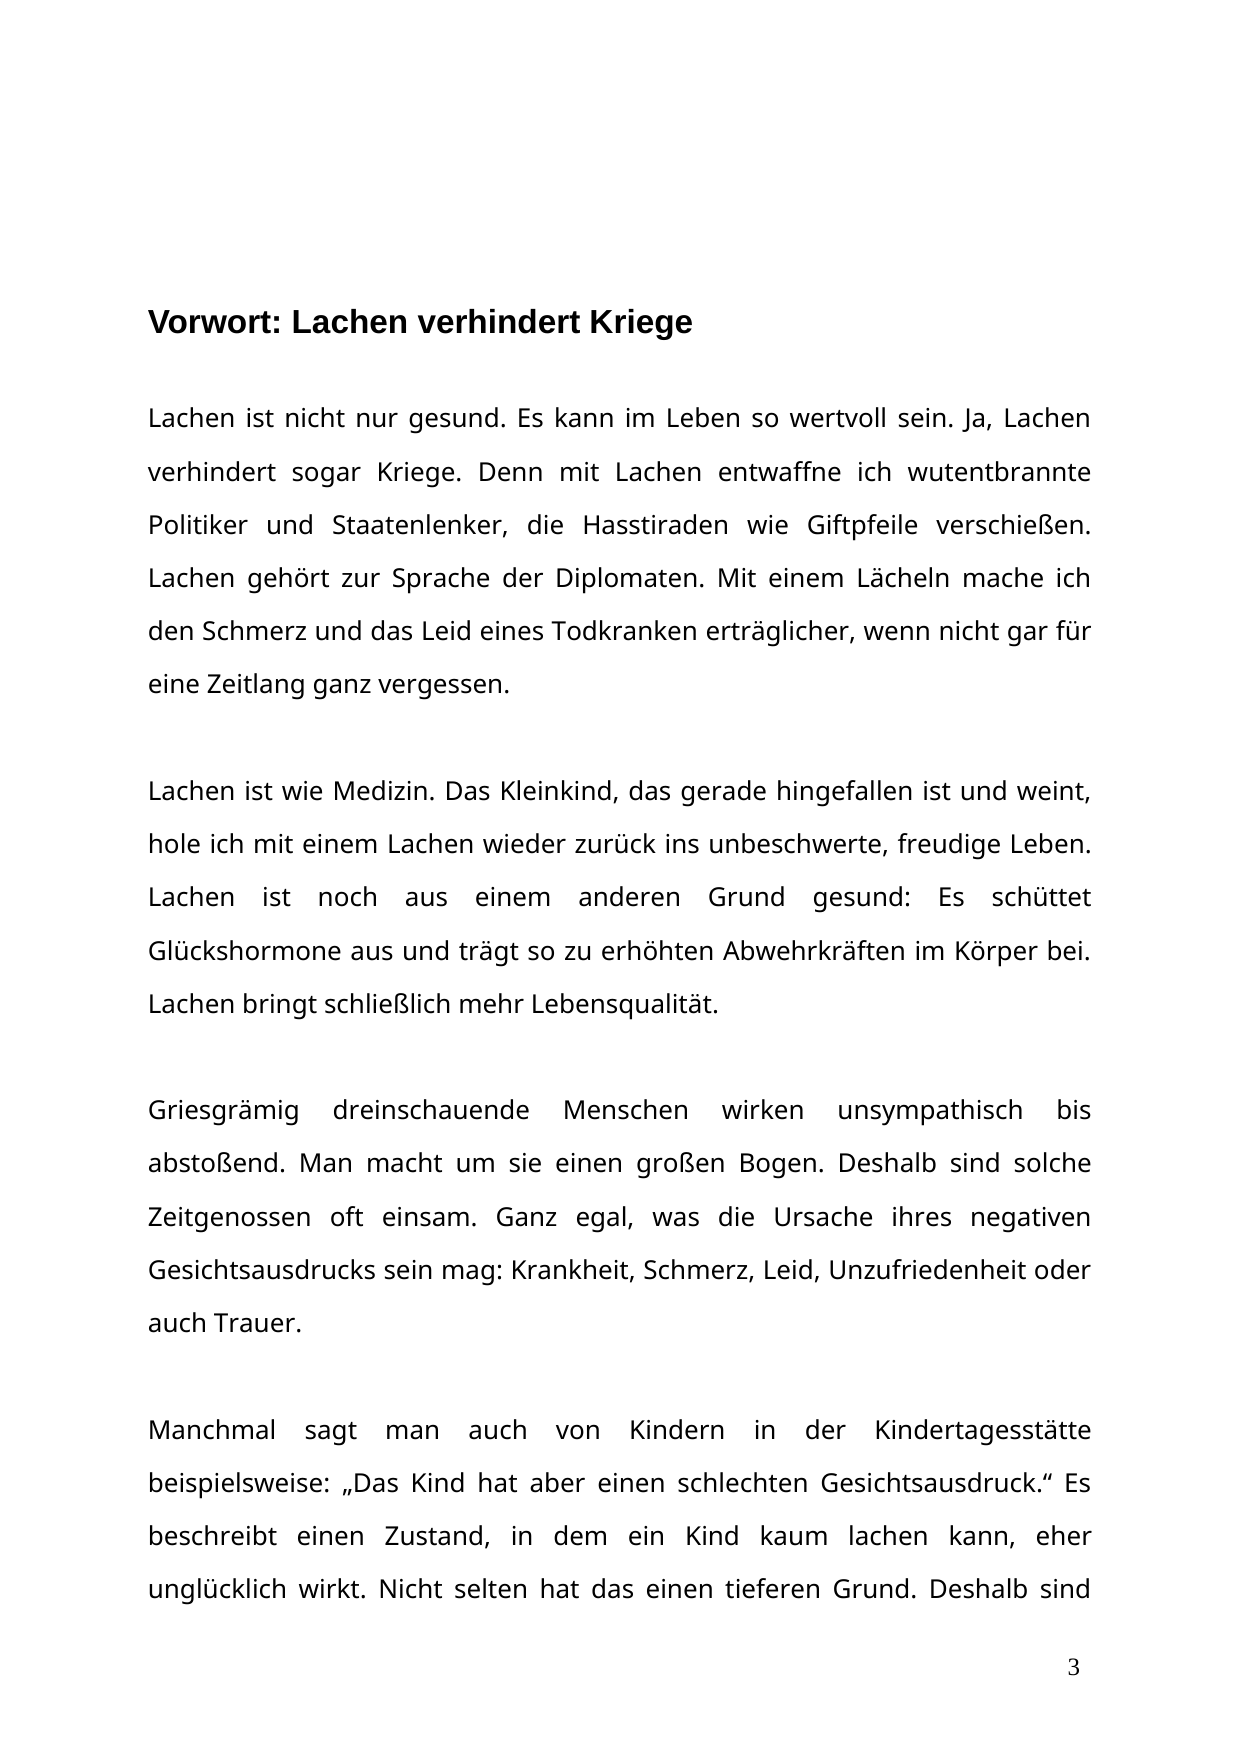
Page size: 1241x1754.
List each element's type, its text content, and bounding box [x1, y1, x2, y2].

text Lachen ist wie Medizin. Das Kleinkind, das gerade hingefallen ist und weint, hole ich mit einem Lachen wieder zurück ins unbeschwerte, freudige Leben. Lachen ist noch aus einem anderen Grund gesund: Es schüttet Glückshormone aus und trägt so zu erhöhten Abwehrkräften im Körper bei. Lachen bringt schließlich mehr Lebensqualität. [148, 772, 1093, 1021]
text Griesgrämig dreinschauende Menschen wirken unsympathisch bis abstoßend. Man macht um sie einen großen Bogen. Deshalb sind solche Zeitgenossen oft einsam. Ganz egal, was die Ursache ihres negativen Gesichtsausdrucks sein mag: Krankheit, Schmerz, Leid, Unzufriedenheit oder auch Trauer. [148, 1092, 1093, 1340]
subtitle Vorwort: Lachen verhindert Kriege [148, 302, 1093, 340]
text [148, 1411, 1093, 1606]
text Lachen ist nicht nur gesund. Es kann im Leben so wertvoll sein. Ja, Lachen verhindert sogar Kriege. Denn mit Lachen entwaffne ich wutentbrannte Politiker und Staatenlenker, die Hasstiraden wie Giftpfeile verschießen. Lachen gehört zur Sprache der Diplomaten. Mit einem Lächeln mache ich den Schmerz und das Leid eines Todkranken erträglicher, wenn nicht gar für eine Zeitlang ganz vergessen. [148, 400, 1093, 702]
